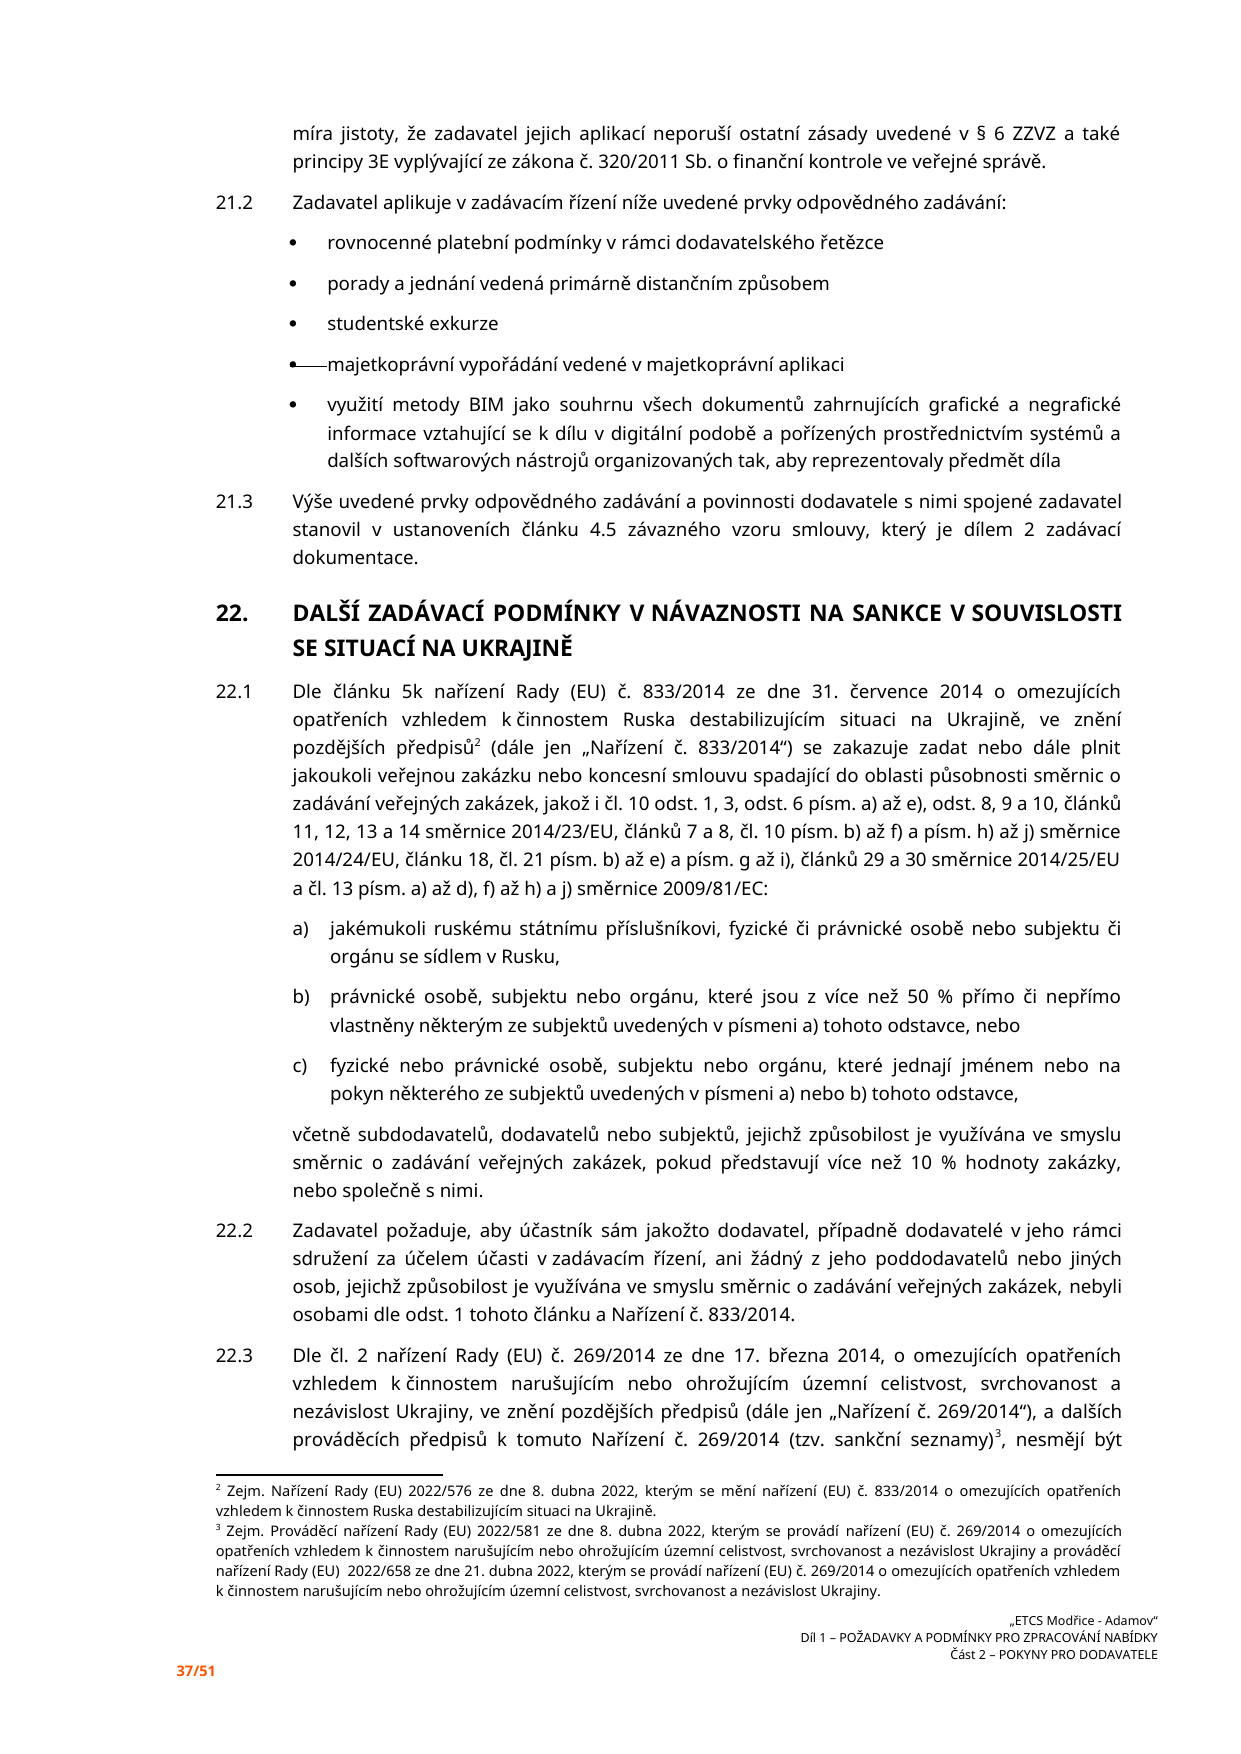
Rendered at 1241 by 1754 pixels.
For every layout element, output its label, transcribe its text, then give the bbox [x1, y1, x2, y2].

list využití metody BIM jako souhrnu všech dokumentů zahrnujících grafické a negrafické informace vztahující se k dílu v digitální podobě a pořízených prostřednictvím systémů a dalších softwarových nástrojů organizovaných tak, aby reprezentovaly předmět díla [289, 392, 1122, 473]
list majetkoprávní vypořádání vedené v majetkoprávní aplikaci [289, 351, 1122, 377]
text Výše uvedené prvky odpovědného zadávání a povinnosti dodavatele s nimi spojené zadavatel stanovil v ustanoveních článku 4.5 závazného vzoru smlouvy, který je dílem 2 zadávací dokumentace. [216, 488, 1122, 570]
list včetně subdodavatelů, dodavatelů nebo subjektů, jejichž způsobilost je využívána ve smyslu směrnic o zadávání veřejných zakázek, pokud představují více než 10 % hodnoty zakázky, nebo společně s nimi. [292, 1121, 1122, 1202]
list rovnocenné platební podmínky v rámci dodavatelského řetězce [289, 230, 1122, 255]
list fyzické nebo právnické osobě, subjektu nebo orgánu, které jednají jménem nebo na pokyn některého ze subjektů uvedených v písmeni a) nebo b) tohoto odstavce, [292, 1052, 1122, 1106]
text Další zadávací podmínky v návaznosti na sankce v souvislosti se situací na Ukrajině [216, 597, 1122, 663]
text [216, 121, 1122, 174]
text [216, 1342, 1122, 1452]
text Zadavatel požaduje, aby účastník sám jakožto dodavatel, případně dodavatelé v jeho rámci sdružení za účelem účasti v zadávacím řízení, ani žádný z jeho poddodavatelů nebo jiných osob, jejichž způsobilost je využívána ve smyslu směrnic o zadávání veřejných zakázek, nebyli osobami dle odst. 1 tohoto článku a Nařízení č. 833/2014. [216, 1217, 1122, 1327]
text Dle článku 5k nařízení Rady (EU) č. 833/2014 ze dne 31. července 2014 o omezujících opatřeních vzhledem k činnostem Ruska destabilizujícím situaci na Ukrajině, ve znění pozdějších předpisů (dále jen „Nařízení č. 833/2014“) se zakazuje zadat nebo dále plnit jakoukoli veřejnou zakázku nebo koncesní smlouvu spadající do oblasti působnosti směrnic o zadávání veřejných zakázek, jakož i čl. 10 odst. 1, 3, odst. 6 písm. a) až e), odst. 8, 9 a 10, článků 11, 12, 13 a 14 směrnice 2014/23/EU, článků 7 a 8, čl. 10 písm. b) až f) a písm. h) až j) směrnice 2014/24/EU, článku 18, čl. 21 písm. b) až e) a písm. g až i), článků 29 a 30 směrnice 2014/25/EU a čl. 13 písm. a) až d), f) až h) a j) směrnice 2009/81/EC: [216, 679, 1122, 900]
list právnické osobě, subjektu nebo orgánu, které jsou z více než 50 % přímo či nepřímo vlastněny některým ze subjektů uvedených v písmeni a) tohoto odstavce, nebo [292, 984, 1122, 1037]
text Zadavatel aplikuje v zadávacím řízení níže uvedené prvky odpovědného zadávání: [216, 189, 1122, 215]
list jakémukoli ruskému státnímu příslušníkovi, fyzické či právnické osobě nebo subjektu či orgánu se sídlem v Rusku, [292, 915, 1122, 969]
list studentské exkurze [289, 311, 1122, 336]
list porady a jednání vedená primárně distančním způsobem [289, 270, 1122, 296]
